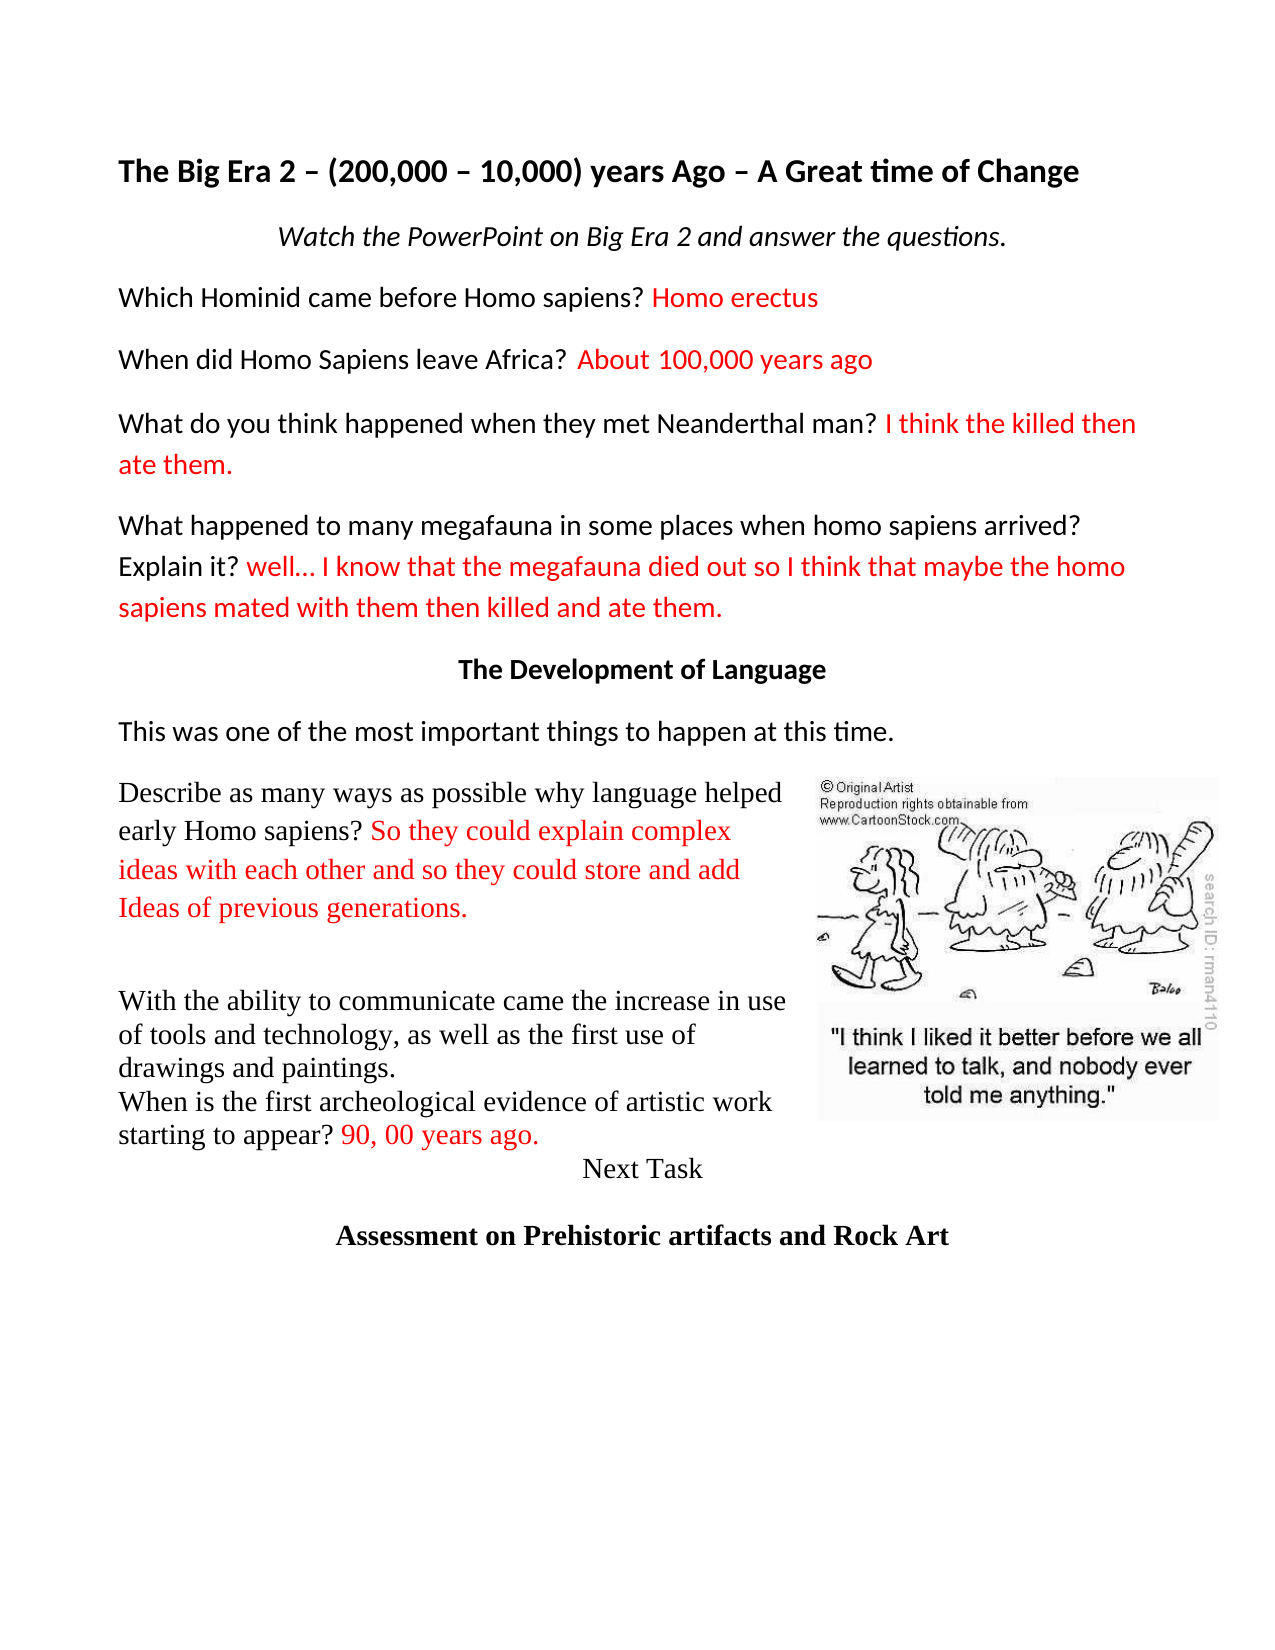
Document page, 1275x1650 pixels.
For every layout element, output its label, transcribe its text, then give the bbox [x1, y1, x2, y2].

text Next Task [118, 1151, 1167, 1184]
text What happened to many megafauna in some places when homo sapiens arrived? Explain it? well… I know that the megafauna died out so I think that maybe the homo sapiens mated with them then killed and ate them. [118, 507, 1167, 625]
text The Big Era 2 – (200,000 – 10,000) years Ago – A Great time of Change [118, 150, 1167, 191]
text When is the first archeological evidence of artistic work starting to appear? 90, 00 years ago. [118, 1084, 1167, 1151]
text What do you think happened when they met Neanderthal man? I think the killed then ate them. [118, 405, 1167, 481]
text Describe as many ways as possible why language helped early Homo sapiens? So they could explain complex ideas with each other and so they could store and add Ideas of previous generations. [118, 775, 1167, 924]
picture [815, 777, 1219, 1121]
text This was one of the most important things to happen at this time. [118, 713, 1167, 748]
text With the ability to communicate came the increase in use of tools and technology, as well as the first use of drawings and paintings. [118, 983, 815, 1084]
text The Development of Language [118, 651, 1167, 687]
text When did Homo Sapiens leave Africa? About 100,000 years ago [118, 341, 1167, 377]
text Which Hominid came before Homo sapiens? Homo erectus [118, 279, 1167, 315]
text Assessment on Prehistoric artifacts and Rock Art [118, 1218, 1167, 1252]
text Watch the PowerPoint on Big Era 2 and answer the questions. [118, 218, 1167, 253]
